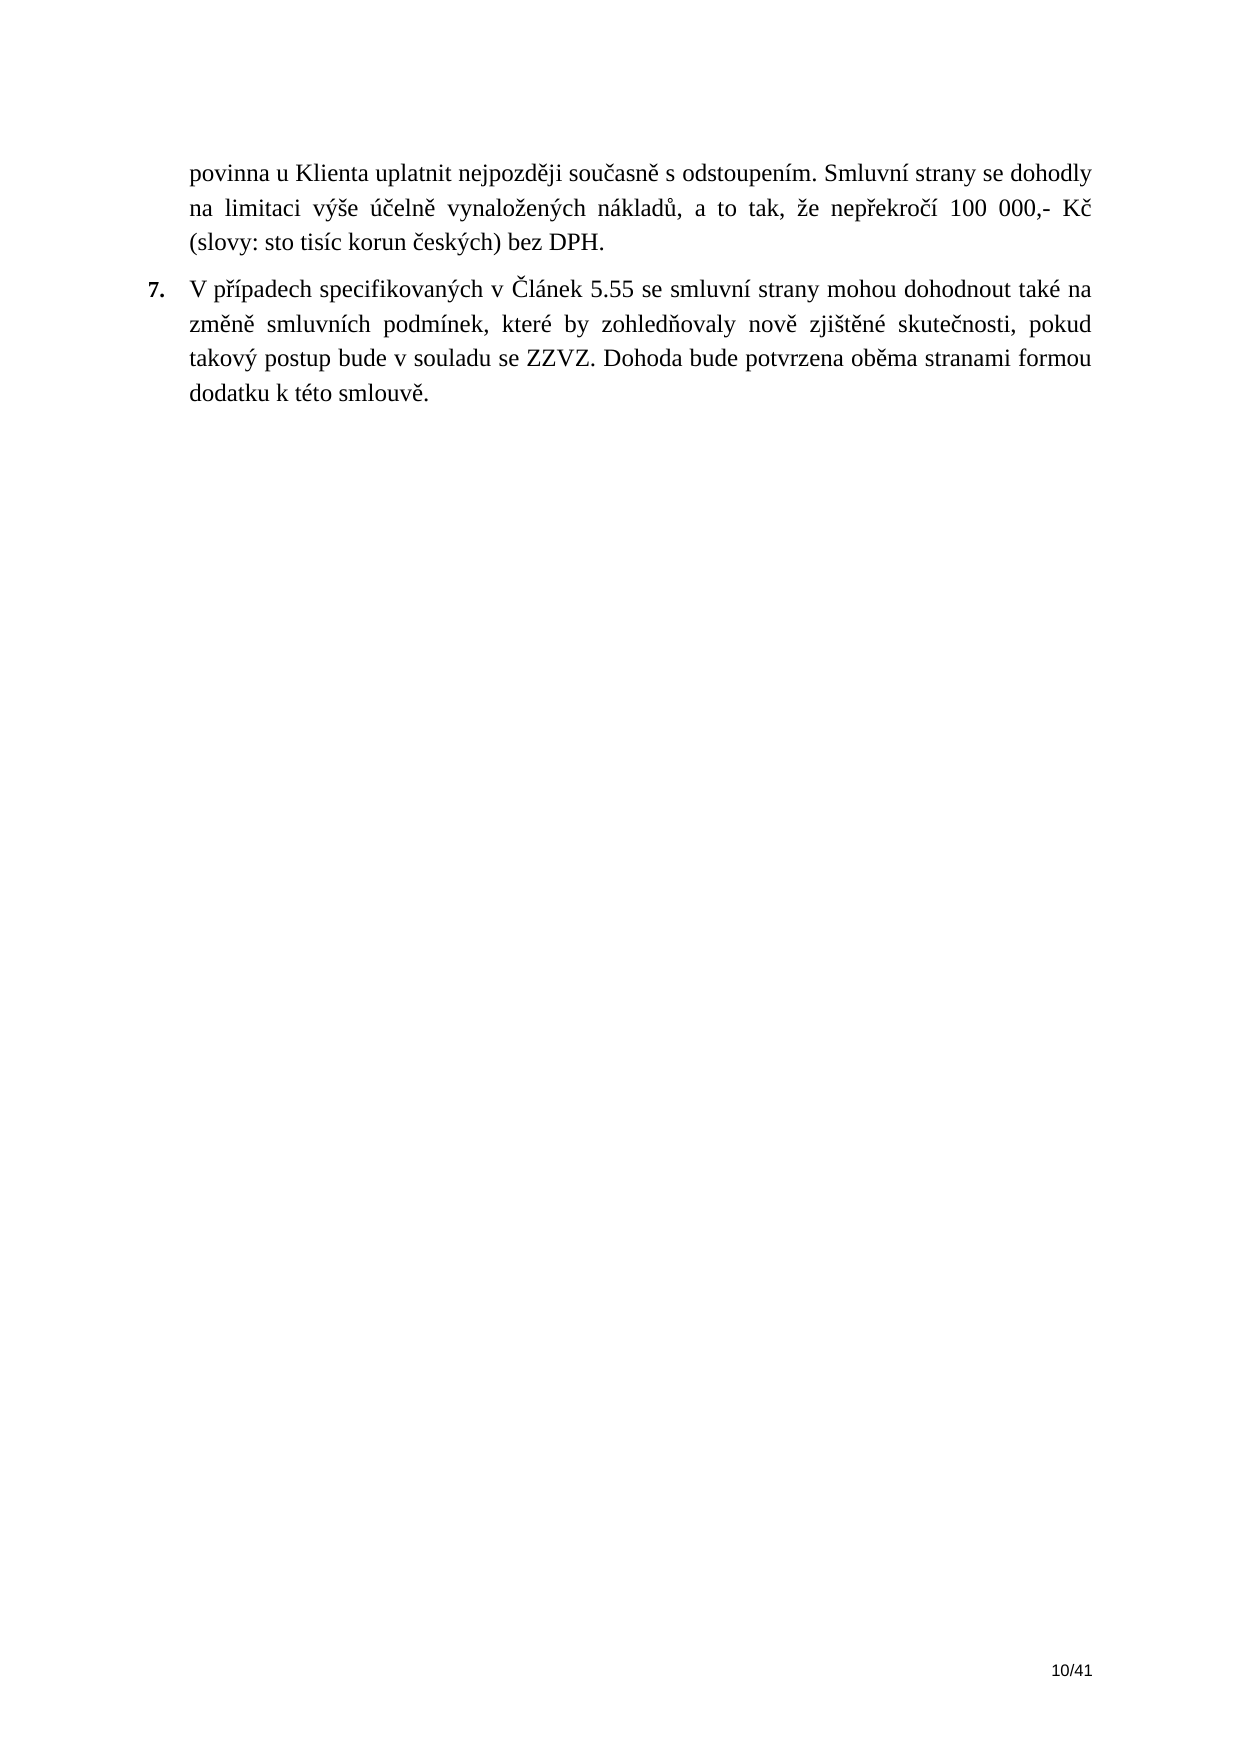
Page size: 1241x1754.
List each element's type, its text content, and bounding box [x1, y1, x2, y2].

subtitle V případech specifikovaných v Článek 5.55 se smluvní strany mohou dohodnout také na změně smluvních podmínek, které by zohledňovaly nově zjištěné skutečnosti, pokud takový postup bude v souladu se ZZVZ. Dohoda bude potvrzena oběma stranami formou dodatku k této smlouvě. [148, 274, 1092, 407]
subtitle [148, 158, 1092, 256]
